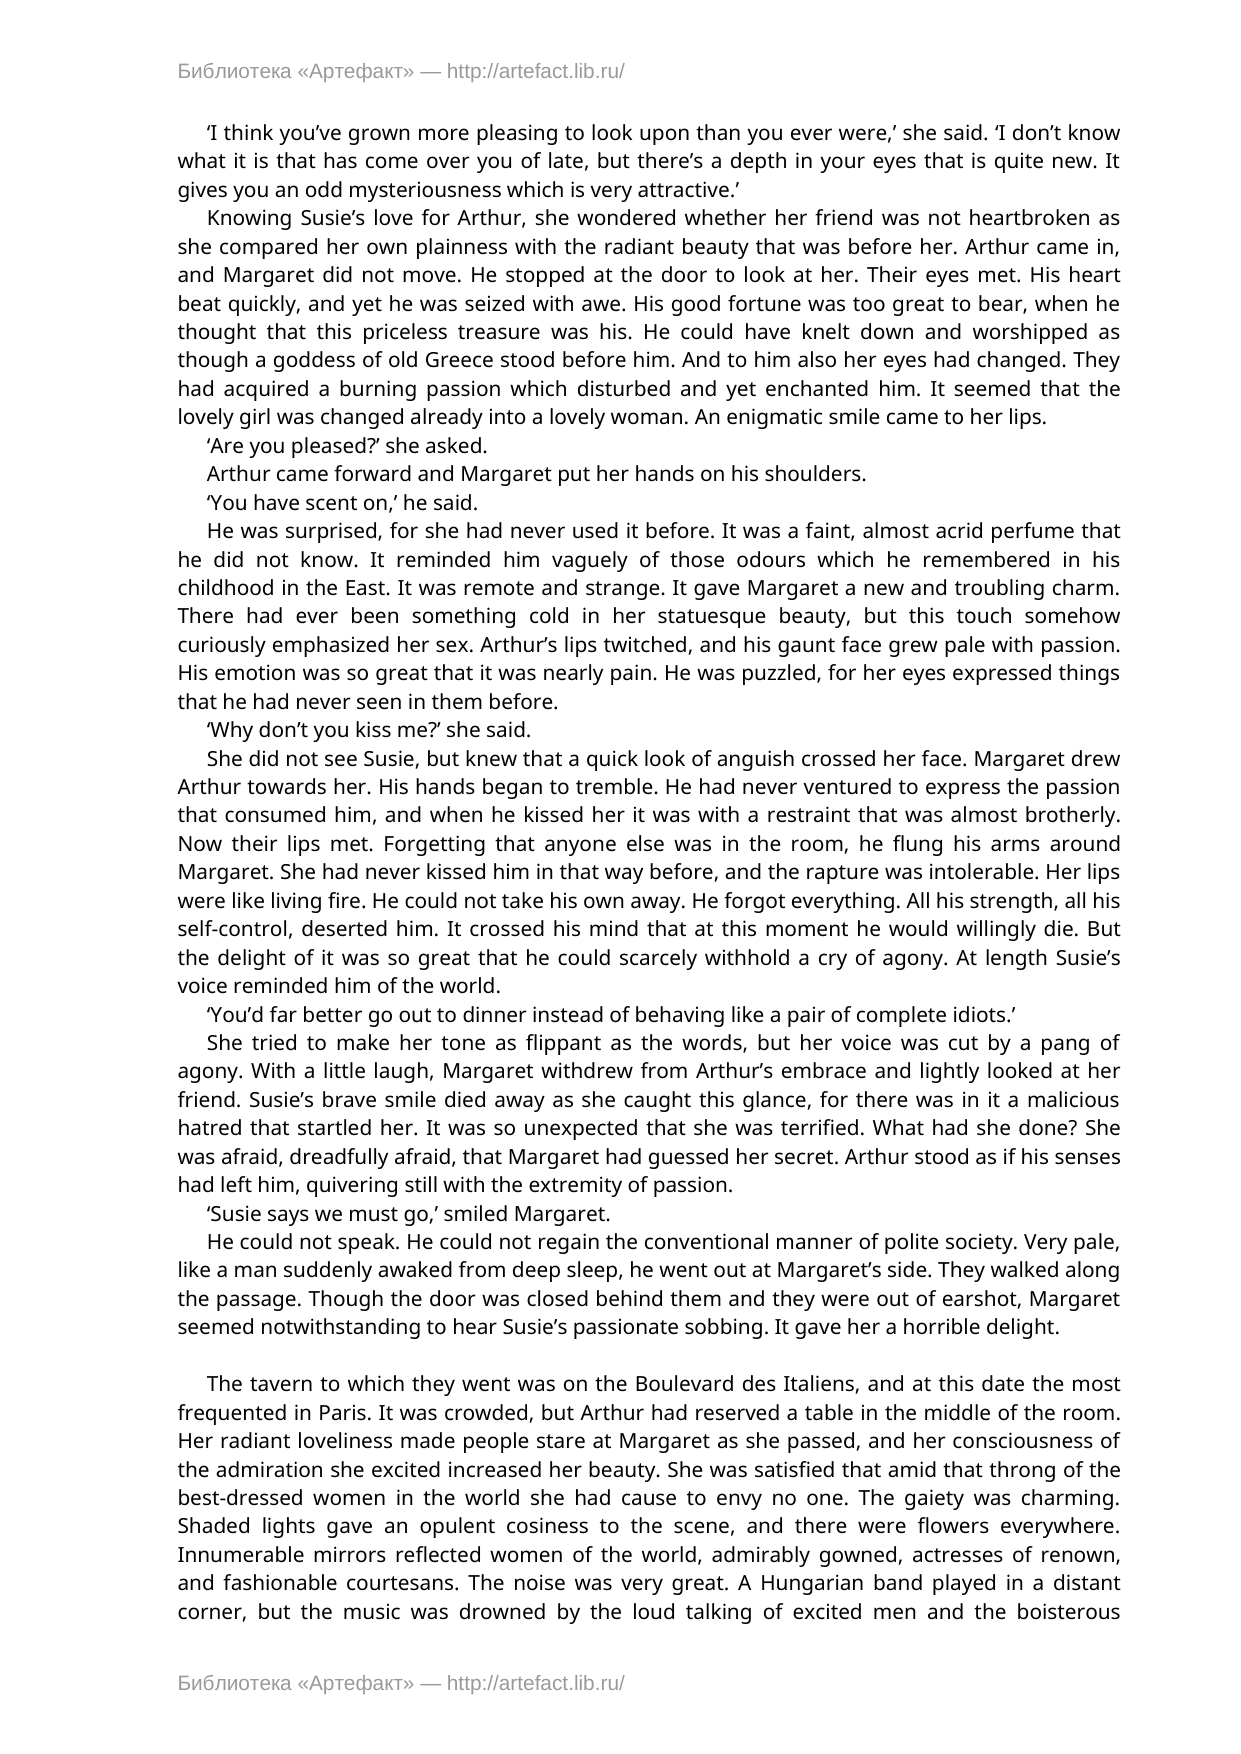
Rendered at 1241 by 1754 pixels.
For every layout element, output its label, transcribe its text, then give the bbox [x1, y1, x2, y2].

text Knowing Susie’s love for Arthur, she wondered whether her friend was not heartbroken as she compared her own plainness with the radiant beauty that was before her. Arthur came in, and Margaret did not move. He stopped at the door to look at her. Their eyes met. His heart beat quickly, and yet he was seized with awe. His good fortune was too great to bear, when he thought that this priceless treasure was his. He could have knelt down and worshipped as though a goddess of old Greece stood before him. And to him also her eyes had changed. They had acquired a burning passion which disturbed and yet enchanted him. It seemed that the lovely girl was changed already into a lovely woman. An enigmatic smile came to her lips. [177, 203, 1122, 431]
text ‘You’d far better go out to dinner instead of behaving like a pair of complete idiots.’ [177, 1000, 1122, 1028]
text ‘Are you pleased?’ she asked. [177, 431, 1122, 459]
text She did not see Susie, but knew that a quick look of anguish crossed her face. Margaret drew Arthur towards her. His hands began to tremble. He had never ventured to express the passion that consumed him, and when he kissed her it was with a restraint that was almost brotherly. Now their lips met. Forgetting that anyone else was in the room, he flung his arms around Margaret. She had never kissed him in that way before, and the rapture was intolerable. Her lips were like living fire. He could not take his own away. He forgot everything. All his strength, all his self-control, deserted him. It crossed his mind that at this moment he would willingly die. But the delight of it was so great that he could scarcely withhold a cry of agony. At length Susie’s voice reminded him of the world. [177, 744, 1122, 1000]
text He was surprised, for she had never used it before. It was a faint, almost acrid perfume that he did not know. It reminded him vaguely of those odours which he remembered in his childhood in the East. It was remote and strange. It gave Margaret a new and troubling charm. There had ever been something cold in her statuesque beauty, but this touch somehow curiously emphasized her sex. Arthur’s lips twitched, and his gaunt face grew pale with passion. His emotion was so great that it was nearly pain. He was puzzled, for her eyes expressed things that he had never seen in them before. [177, 516, 1122, 715]
text ‘You have scent on,’ he said. [177, 488, 1122, 516]
text ‘Susie says we must go,’ smiled Margaret. [177, 1199, 1122, 1227]
text ‘Why don’t you kiss me?’ she said. [177, 715, 1122, 744]
text ‘I think you’ve grown more pleasing to look upon than you ever were,’ she said. ‘I don’t know what it is that has come over you of late, but there’s a depth in your eyes that is quite new. It gives you an odd mysteriousness which is very attractive.’ [177, 118, 1122, 203]
text She tried to make her tone as flippant as the words, but her voice was cut by a pang of agony. With a little laugh, Margaret withdrew from Arthur’s embrace and lightly looked at her friend. Susie’s brave smile died away as she caught this glance, for there was in it a malicious hatred that startled her. It was so unexpected that she was terrified. What had she done? She was afraid, dreadfully afraid, that Margaret had guessed her secret. Arthur stood as if his senses had left him, quivering still with the extremity of passion. [177, 1028, 1122, 1199]
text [177, 1369, 1122, 1625]
text He could not speak. He could not regain the conventional manner of polite society. Very pale, like a man suddenly awaked from deep sleep, he went out at Margaret’s side. They walked along the passage. Though the door was closed behind them and they were out of earshot, Margaret seemed notwithstanding to hear Susie’s passionate sobbing. It gave her a horrible delight. [177, 1227, 1122, 1341]
text Arthur came forward and Margaret put her hands on his shoulders. [177, 459, 1122, 488]
